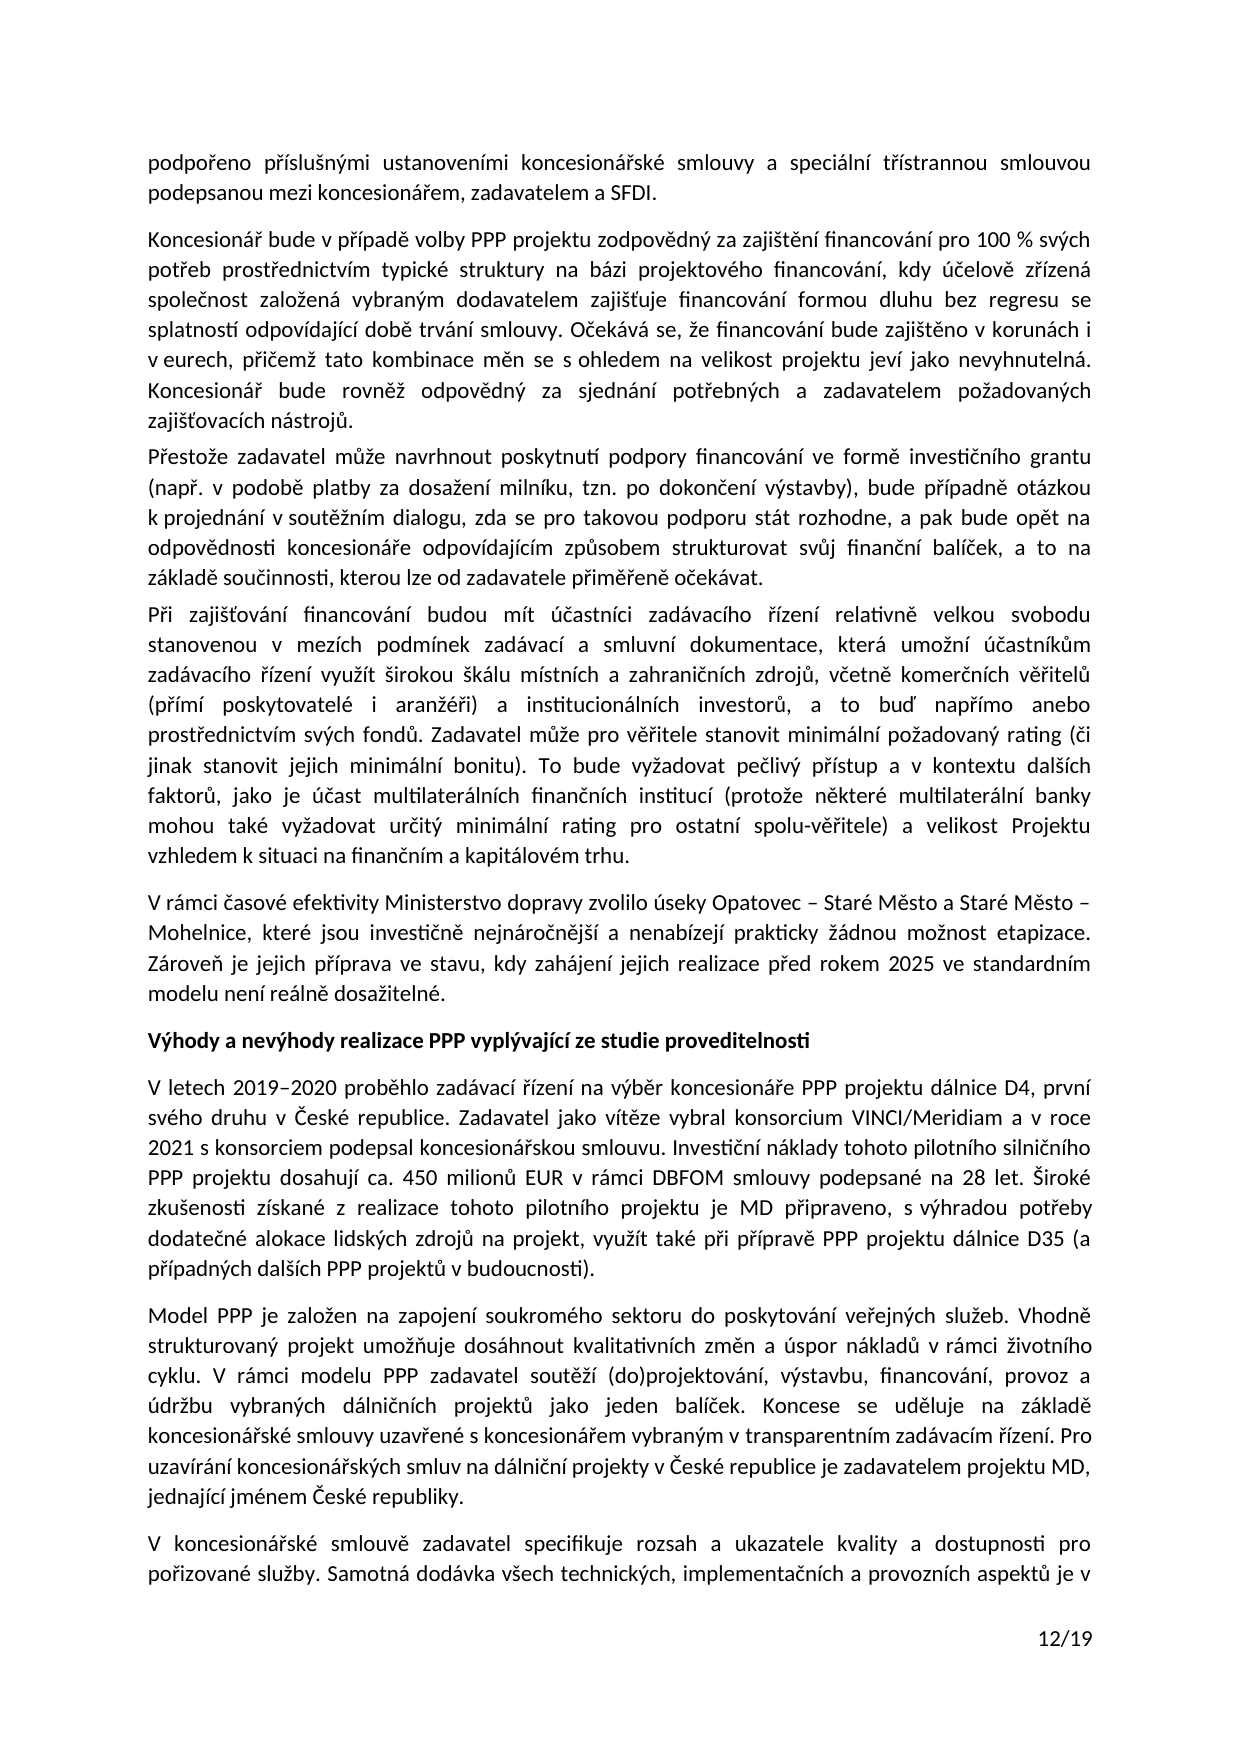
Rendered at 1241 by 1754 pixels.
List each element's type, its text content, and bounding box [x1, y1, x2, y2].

text Při zajišťování financování budou mít účastníci zadávacího řízení relativně velkou svobodu stanovenou v mezích podmínek zadávací a smluvní dokumentace, která umožní účastníkům zadávacího řízení využít širokou škálu místních a zahraničních zdrojů, včetně komerčních věřitelů (přímí poskytovatelé i aranžéři) a institucionálních investorů, a to buď napřímo anebo prostřednictvím svých fondů. Zadavatel může pro věřitele stanovit minimální požadovaný rating (či jinak stanovit jejich minimální bonitu). To bude vyžadovat pečlivý přístup a v kontextu dalších faktorů, jako je účast multilaterálních finančních institucí (protože některé multilaterální banky mohou také vyžadovat určitý minimální rating pro ostatní spolu-věřitele) a velikost Projektu vzhledem k situaci na finančním a kapitálovém trhu. [148, 600, 1093, 869]
text V rámci časové efektivity Ministerstvo dopravy zvolilo úseky Opatovec – Staré Město a Staré Město – Mohelnice, které jsou investičně nejnáročnější a nenabízejí prakticky žádnou možnost etapizace. Zároveň je jejich příprava ve stavu, kdy zahájení jejich realizace před rokem 2025 ve standardním modelu není reálně dosažitelné. [148, 888, 1093, 1007]
text Výhody a nevýhody realizace PPP vyplývající ze studie proveditelnosti [148, 1026, 1093, 1054]
text Koncesionář bude v případě volby PPP projektu zodpovědný za zajištění financování pro 100 % svých potřeb prostřednictvím typické struktury na bázi projektového financování, kdy účelově zřízená společnost založená vybraným dodavatelem zajišťuje financování formou dluhu bez regresu se splatností odpovídající době trvání smlouvy. Očekává se, že financování bude zajištěno v korunách i v eurech, přičemž tato kombinace měn se s ohledem na velikost projektu jeví jako nevyhnutelná. Koncesionář bude rovněž odpovědný za sjednání potřebných a zadavatelem požadovaných zajišťovacích nástrojů. [148, 225, 1093, 434]
text Model PPP je založen na zapojení soukromého sektoru do poskytování veřejných služeb. Vhodně strukturovaný projekt umožňuje dosáhnout kvalitativních změn a úspor nákladů v rámci životního cyklu. V rámci modelu PPP zadavatel soutěží (do)projektování, výstavbu, financování, provoz a údržbu vybraných dálničních projektů jako jeden balíček. Koncese se uděluje na základě koncesionářské smlouvy uzavřené s koncesionářem vybraným v transparentním zadávacím řízení. Pro uzavírání koncesionářských smluv na dálniční projekty v České republice je zadavatelem projektu MD, jednající jménem České republiky. [148, 1301, 1093, 1510]
text V letech 2019–2020 proběhlo zadávací řízení na výběr koncesionáře PPP projektu dálnice D4, první svého druhu v České republice. Zadavatel jako vítěze vybral konsorcium VINCI/Meridiam a v roce 2021 s konsorciem podepsal koncesionářskou smlouvu. Investiční náklady tohoto pilotního silničního PPP projektu dosahují ca. 450 milionů EUR v rámci DBFOM smlouvy podepsané na 28 let. Široké zkušenosti získané z realizace tohoto pilotního projektu je MD připraveno, s výhradou potřeby dodatečné alokace lidských zdrojů na projekt, využít také při přípravě PPP projektu dálnice D35 (a případných dalších PPP projektů v budoucnosti). [148, 1073, 1093, 1282]
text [148, 148, 1093, 206]
text Přestože zadavatel může navrhnout poskytnutí podpory financování ve formě investičního grantu (např. v podobě platby za dosažení milníku, tzn. po dokončení výstavby), bude případně otázkou k projednání v soutěžním dialogu, zda se pro takovou podporu stát rozhodne, a pak bude opět na odpovědnosti koncesionáře odpovídajícím způsobem strukturovat svůj finanční balíček, a to na základě součinnosti, kterou lze od zadavatele přiměřeně očekávat. [148, 442, 1093, 591]
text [148, 1529, 1093, 1587]
